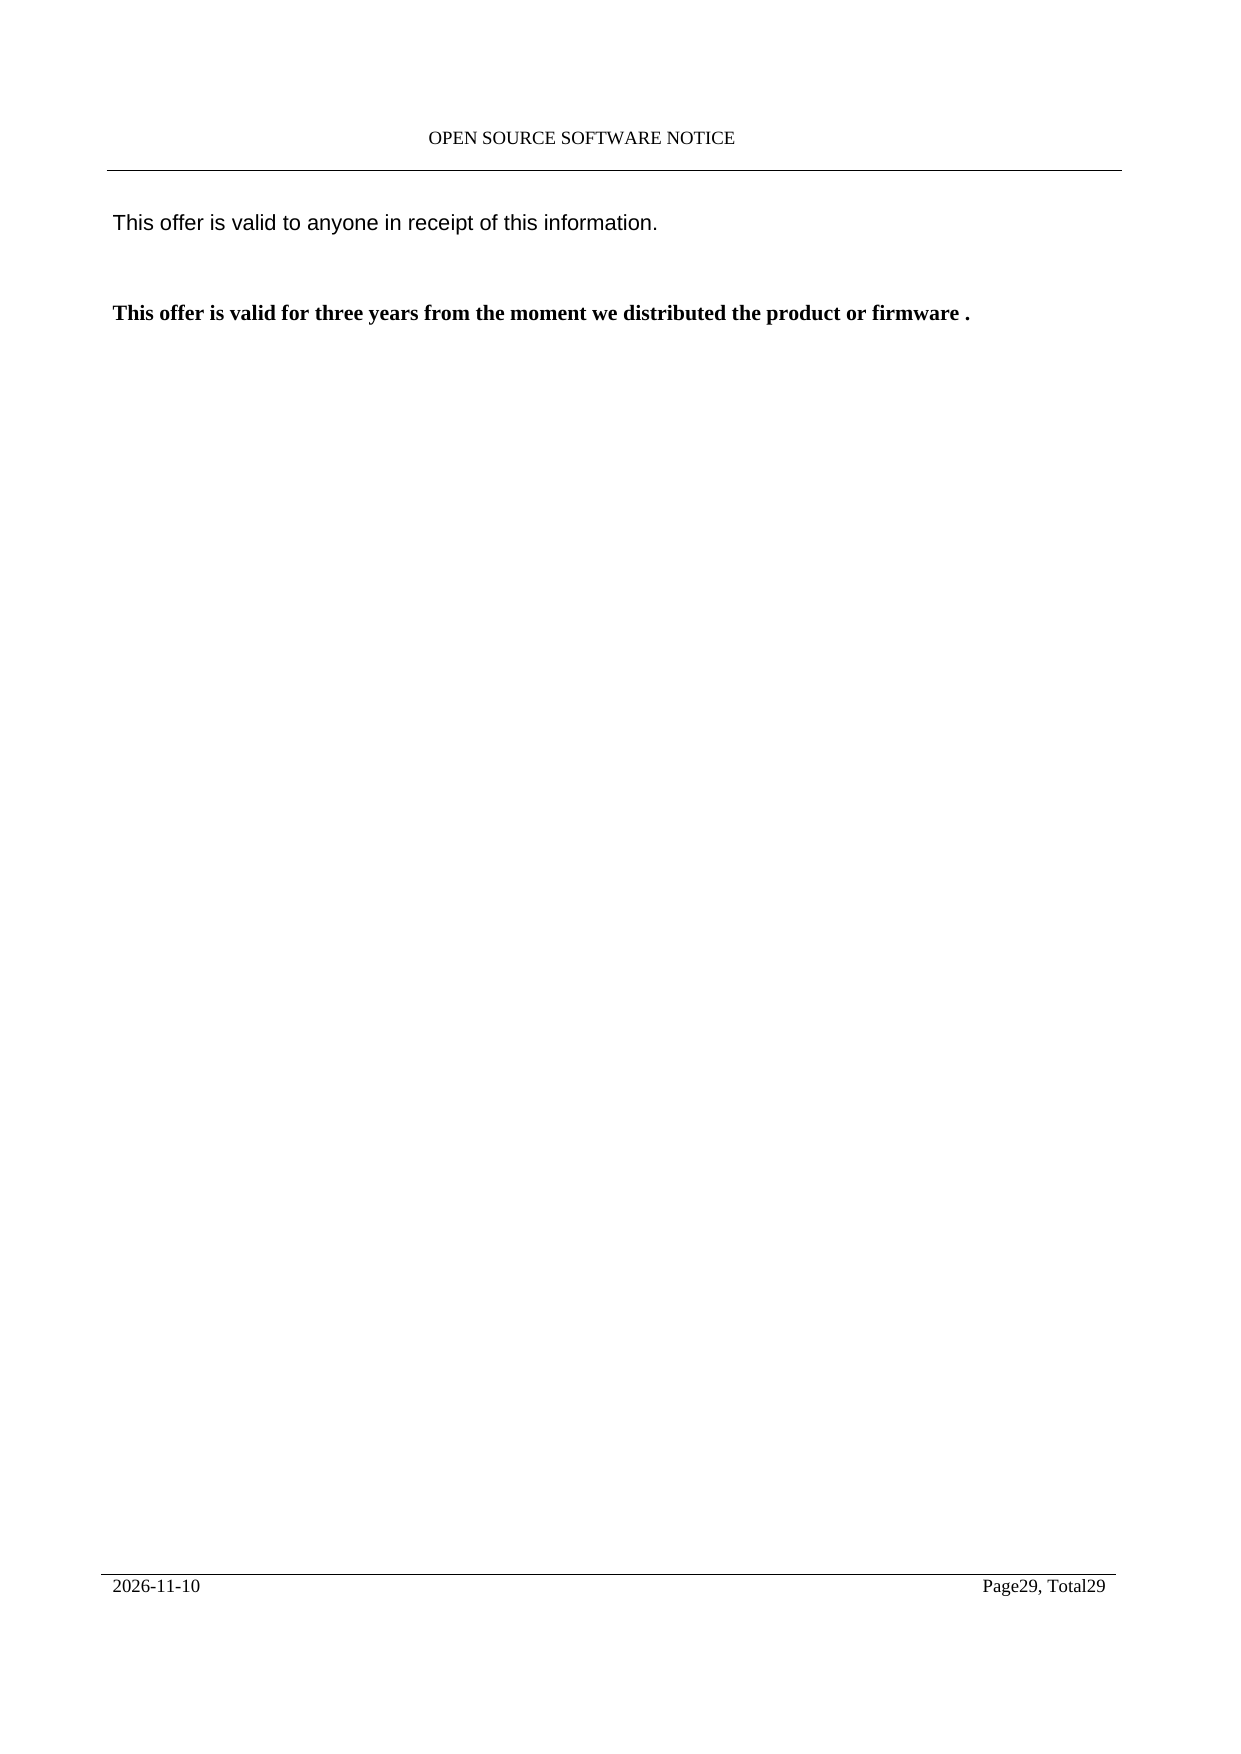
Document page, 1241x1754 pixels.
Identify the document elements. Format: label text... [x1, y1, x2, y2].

text This offer is valid to anyone in receipt of this information. [112, 206, 1128, 239]
text This offer is valid for three years from the moment we distributed the product or firmware . [112, 297, 1128, 329]
